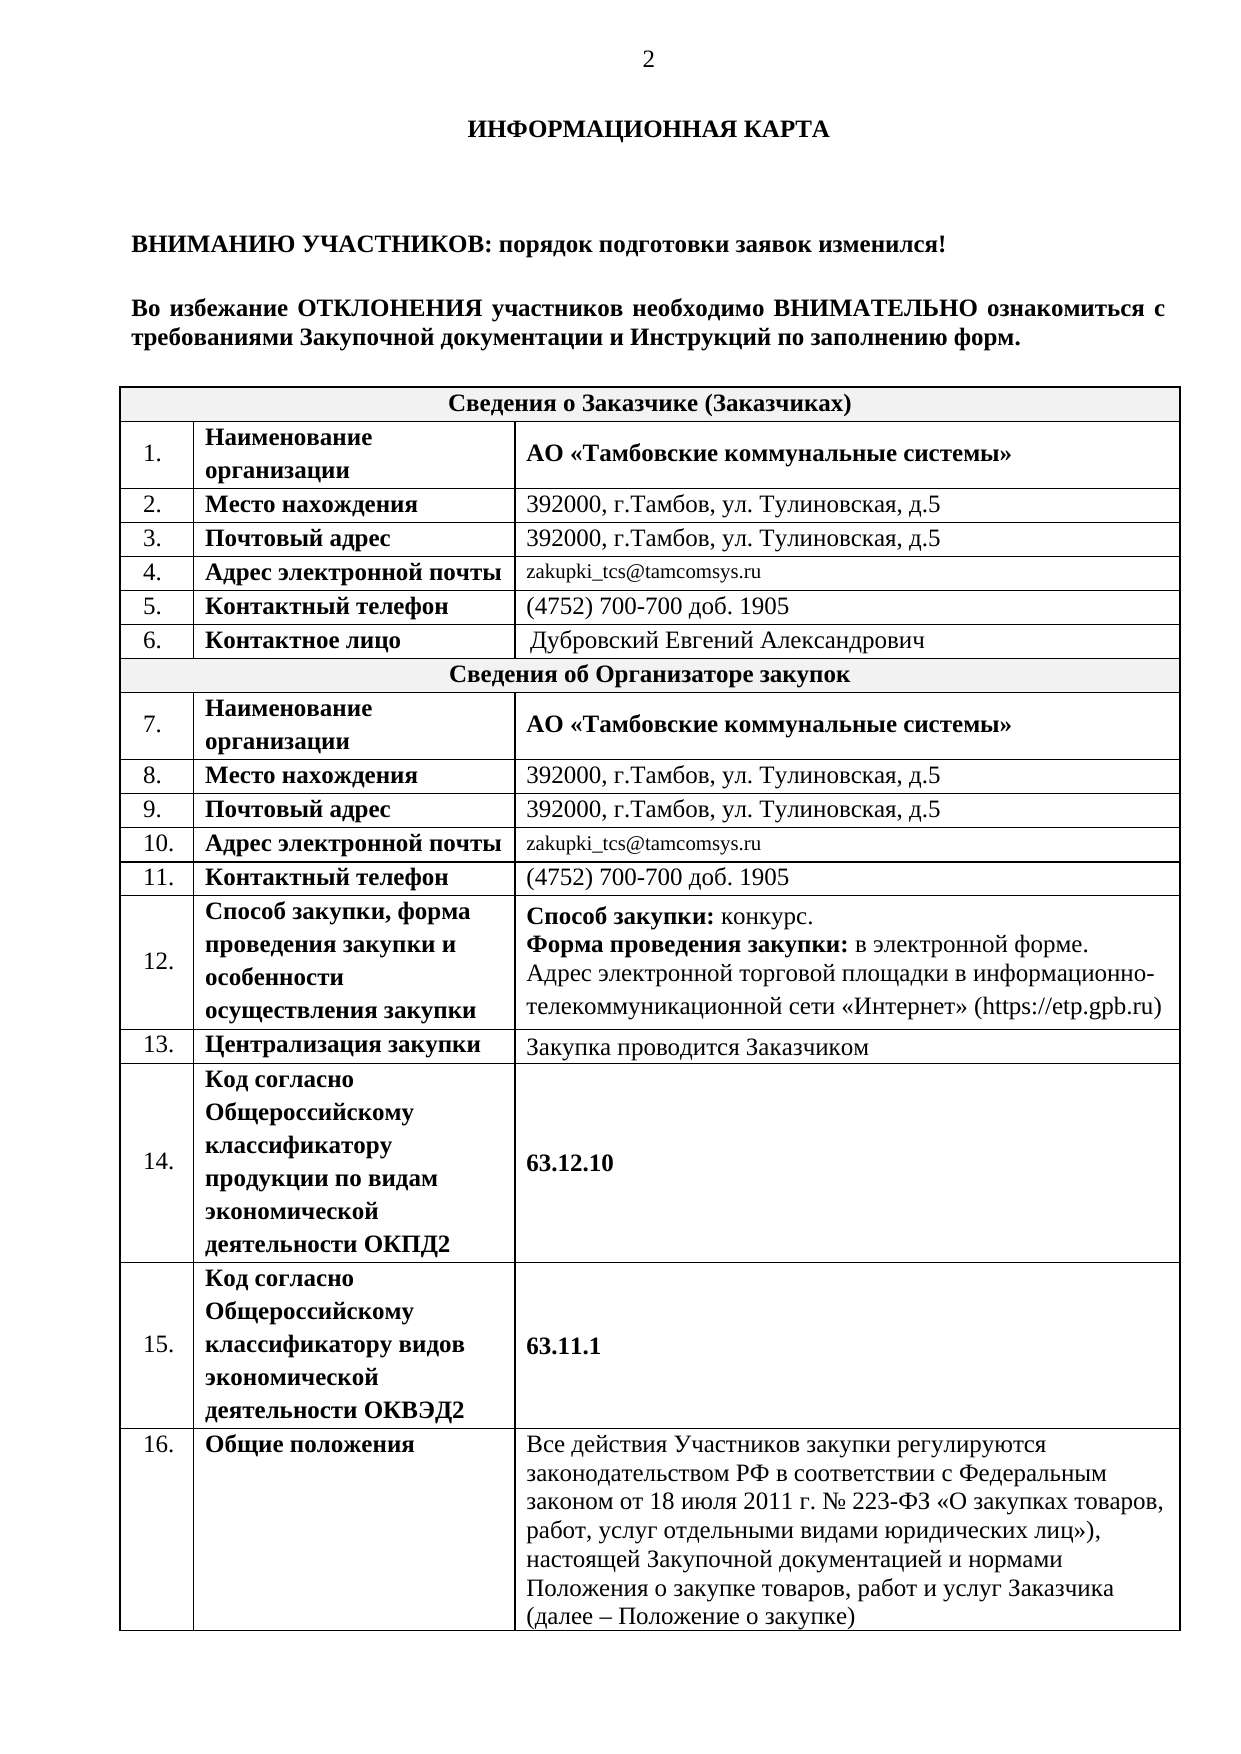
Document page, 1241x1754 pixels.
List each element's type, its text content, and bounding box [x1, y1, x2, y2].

table_cell 63.11.1 [516, 1263, 1179, 1428]
table_cell [121, 828, 193, 861]
table_cell Закупка проводится Заказчиком [516, 1030, 1179, 1063]
table_cell Почтовый адрес [194, 523, 514, 556]
table_cell 392000, г.Тамбов, ул. Тулиновская, д.5 [516, 794, 1179, 827]
table_cell Место нахождения [194, 489, 514, 522]
table_cell Наименование организации [194, 693, 514, 759]
table_cell [121, 422, 193, 488]
table_cell [121, 523, 193, 556]
table_cell [121, 693, 193, 759]
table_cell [516, 1429, 1179, 1630]
table_cell [121, 1429, 193, 1630]
table_cell Контактный телефон [194, 591, 514, 624]
table_cell АО «Тамбовские коммунальные системы» [516, 693, 1179, 759]
table_cell [121, 760, 193, 793]
table_cell [121, 489, 193, 522]
text Во избежание ОТКЛОНЕНИЯ участников необходимо ВНИМАТЕЛЬНО ознакомиться с требованиями Закупочной документации и Инструкций по заполнению форм. [131, 293, 1166, 351]
table_cell [121, 1064, 193, 1262]
table_cell [121, 863, 193, 895]
table_cell Адрес электронной почты [194, 557, 514, 590]
table_cell zakupki_tcs@tamcomsys.ru [516, 828, 1179, 861]
table_header Сведения о Заказчике (Заказчиках) [121, 388, 1179, 421]
table_cell [121, 557, 193, 590]
table_cell (4752) 700-700 доб. 1905 [516, 863, 1179, 895]
text ВНИМАНИЮ УЧАСТНИКОВ: порядок подготовки заявок изменился! [131, 229, 1166, 258]
table_cell zakupki_tcs@tamcomsys.ru [516, 557, 1179, 590]
table_cell 392000, г.Тамбов, ул. Тулиновская, д.5 [516, 489, 1179, 522]
table_cell Адрес электронной почты [194, 828, 514, 861]
table_cell [121, 896, 193, 1028]
table_cell 63.12.10 [516, 1064, 1179, 1262]
table_cell 392000, г.Тамбов, ул. Тулиновская, д.5 [516, 523, 1179, 556]
table_cell Способ закупки: конкурс. Форма проведения закупки: в электронной форме. Адрес электронной торговой площадки в информационно-телекоммуникационной сети «Интернет» (https://etp.gpb.ru) [516, 896, 1179, 1028]
table_cell Место нахождения [194, 760, 514, 793]
table_cell Почтовый адрес [194, 794, 514, 827]
table_cell Контактное лицо [194, 625, 514, 658]
table_cell Способ закупки, форма проведения закупки и особенности осуществления закупки [194, 896, 514, 1028]
table_cell Наименование организации [194, 422, 514, 488]
table_cell Общие положения [194, 1429, 514, 1630]
table_cell [121, 591, 193, 624]
table_cell Централизация закупки [194, 1030, 514, 1063]
table_cell [121, 625, 193, 658]
table_cell АО «Тамбовские коммунальные системы» [516, 422, 1179, 488]
table_cell (4752) 700-700 доб. 1905 [516, 591, 1179, 624]
text ИНФОРМАЦИОННАЯ КАРТА [131, 114, 1166, 143]
table_cell 392000, г.Тамбов, ул. Тулиновская, д.5 [516, 760, 1179, 793]
table_cell [121, 794, 193, 827]
table_cell Код согласно Общероссийскому классификатору продукции по видам экономической деятельности ОКПД2 [194, 1064, 514, 1262]
table_cell Сведения об Организаторе закупок [121, 659, 1179, 692]
table_cell Код согласно Общероссийскому классификатору видов экономической деятельности ОКВЭД2 [194, 1263, 514, 1428]
table_cell Контактный телефон [194, 863, 514, 895]
table_cell Дубровский Евгений Александрович [516, 625, 1179, 658]
table_cell [121, 1263, 193, 1428]
table_cell [121, 1030, 193, 1063]
